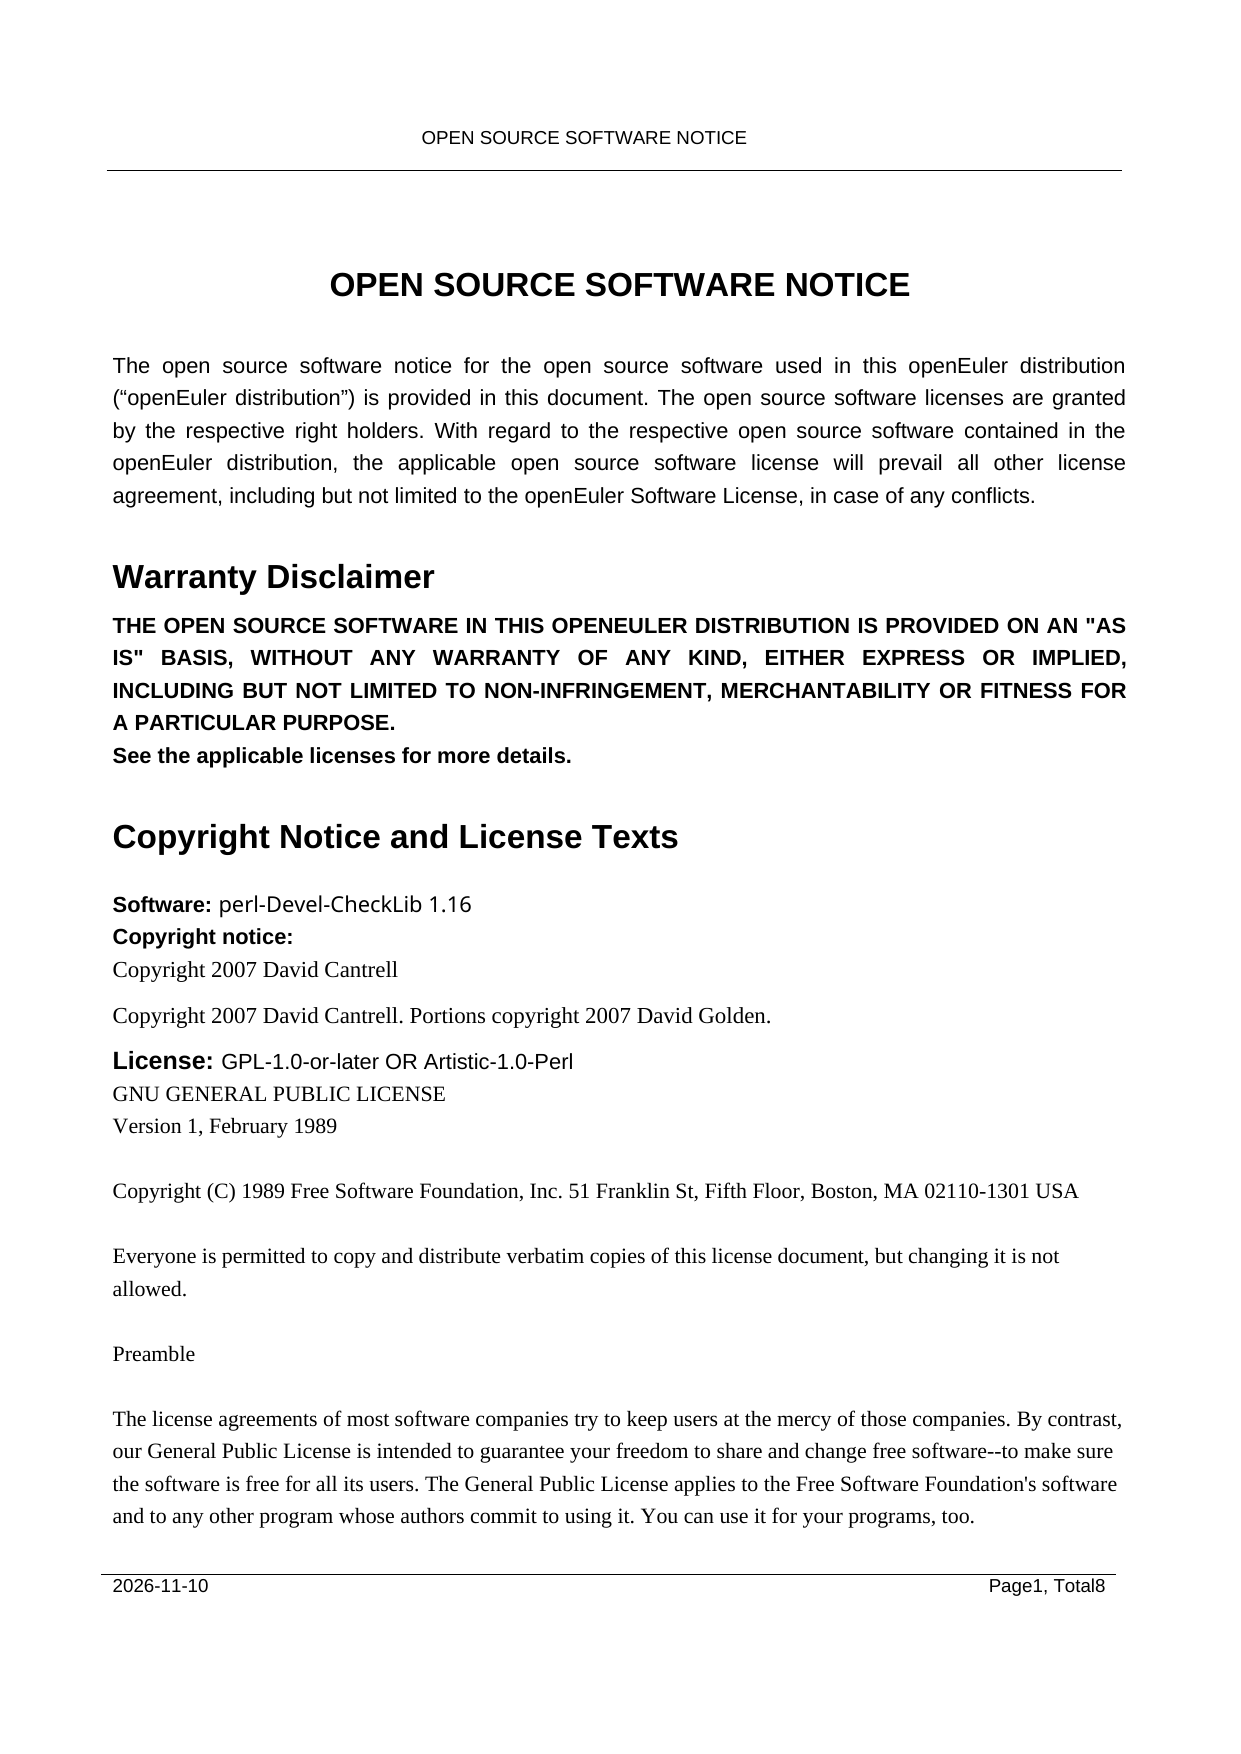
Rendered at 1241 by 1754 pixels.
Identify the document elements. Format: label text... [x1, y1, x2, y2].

text Copyright notice: [112, 921, 1128, 953]
text THE OPEN SOURCE SOFTWARE IN THIS OPENEULER DISTRIBUTION IS PROVIDED ON AN "AS IS" BASIS, WITHOUT ANY WARRANTY OF ANY KIND, EITHER EXPRESS OR IMPLIED, INCLUDING BUT NOT LIMITED TO NON-INFRINGEMENT, MERCHANTABILITY OR FITNESS FOR A PARTICULAR PURPOSE. See the applicable licenses for more details. [112, 609, 1128, 771]
text The open source software notice for the open source software used in this openEuler distribution (“openEuler distribution”) is provided in this document. The open source software licenses are granted by the respective right holders. With regard to the respective open source software contained in the openEuler distribution, the applicable open source software license will prevail all other license agreement, including but not limited to the openEuler Software License, in case of any conflicts. [112, 349, 1128, 511]
text Copyright Notice and License Texts [112, 804, 1128, 869]
text Software: perl-Devel-CheckLib 1.16 [112, 888, 1128, 921]
text Warranty Disclaimer [112, 544, 1128, 609]
text Copyright 2007 David Cantrell [112, 953, 1128, 986]
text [112, 1077, 1128, 1532]
text License: GPL-1.0-or-later OR Artistic-1.0-Perl [112, 1044, 1128, 1077]
text Copyright 2007 David Cantrell. Portions copyright 2007 David Golden. [112, 999, 1128, 1031]
text OPEN SOURCE SOFTWARE NOTICE [112, 251, 1128, 316]
